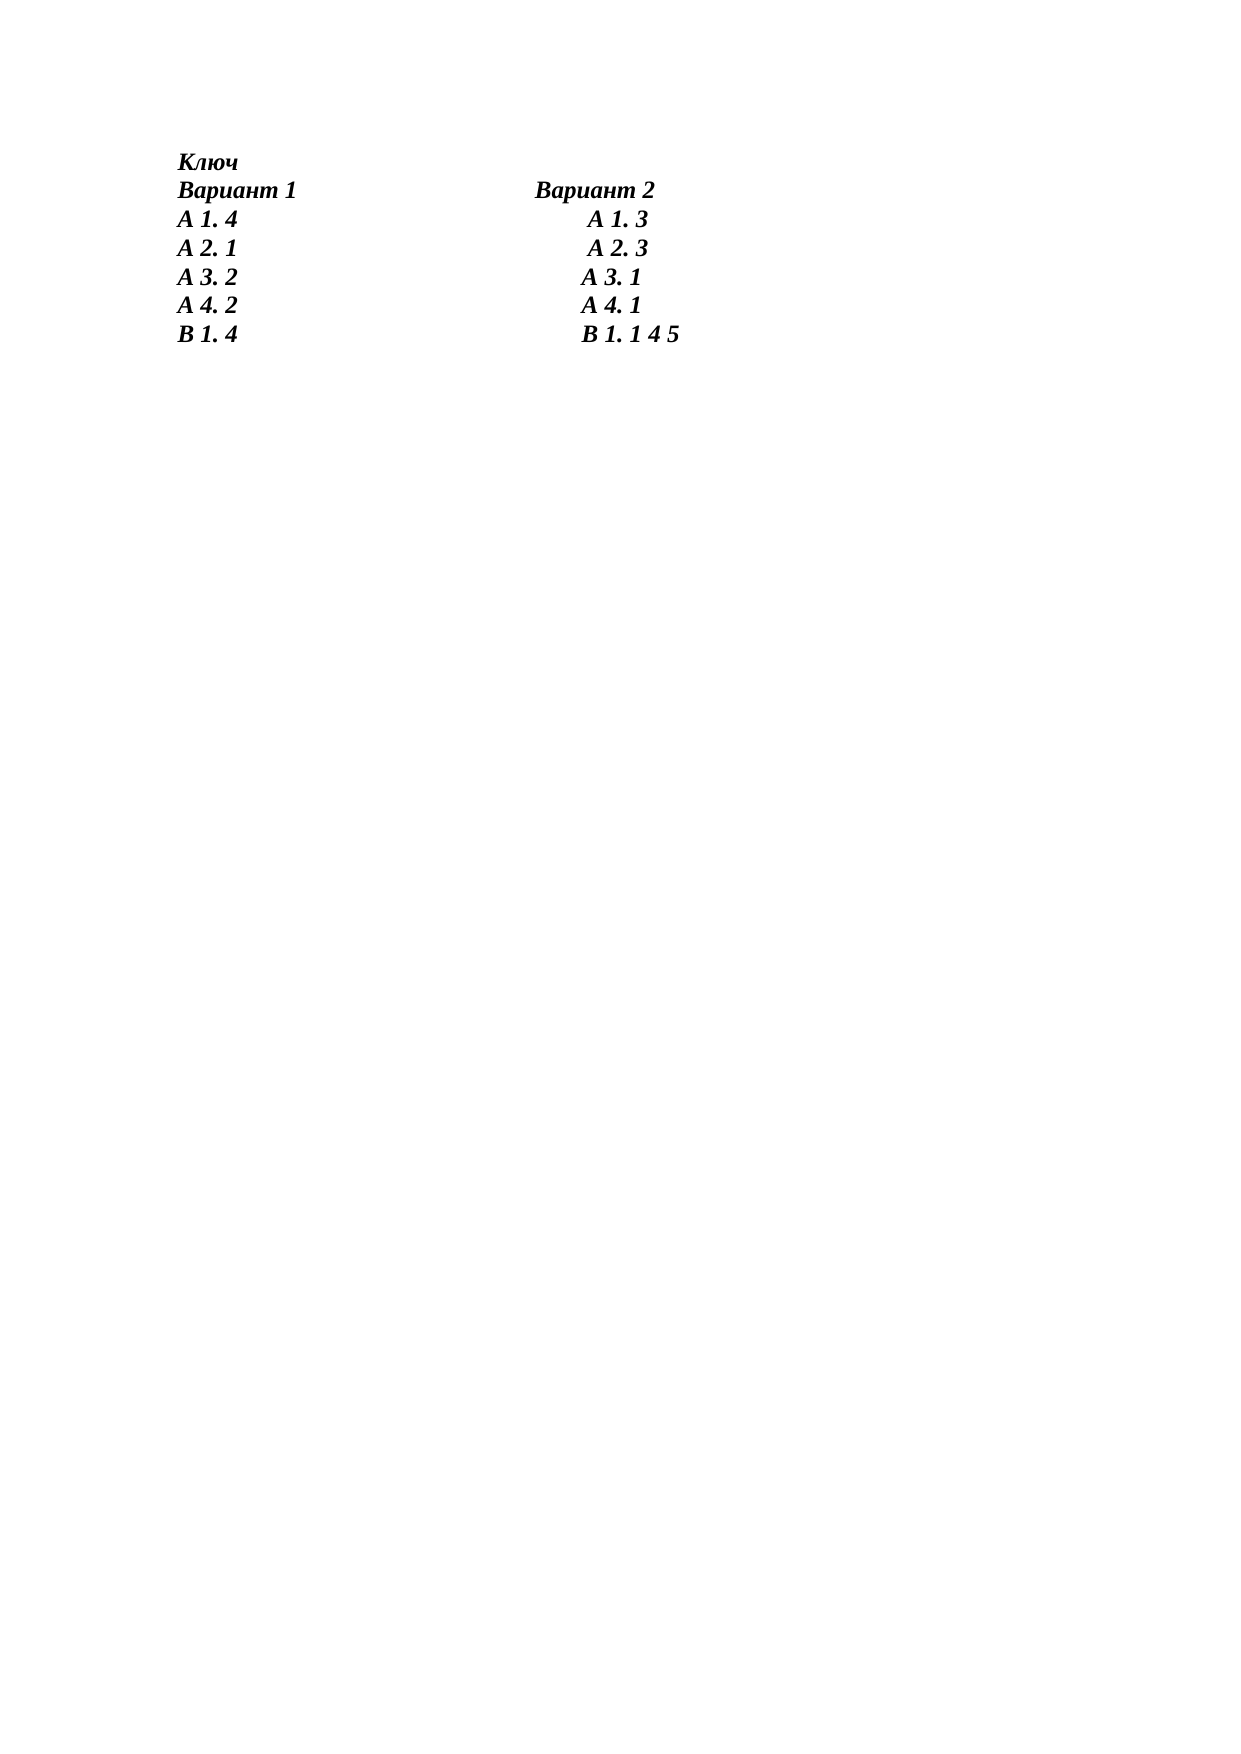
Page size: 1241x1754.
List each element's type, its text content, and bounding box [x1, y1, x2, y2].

text А 3. 2 А 3. 1 [177, 262, 1152, 291]
text А 2. 1 А 2. 3 [177, 233, 1152, 262]
text А 1. 4 А 1. 3 [177, 204, 1152, 233]
text Вариант 1 Вариант 2 [177, 176, 1152, 204]
text В 1. 4 В 1. 1 4 5 [177, 319, 1152, 348]
text А 4. 2 А 4. 1 [177, 291, 1152, 319]
text Ключ [177, 147, 1152, 176]
